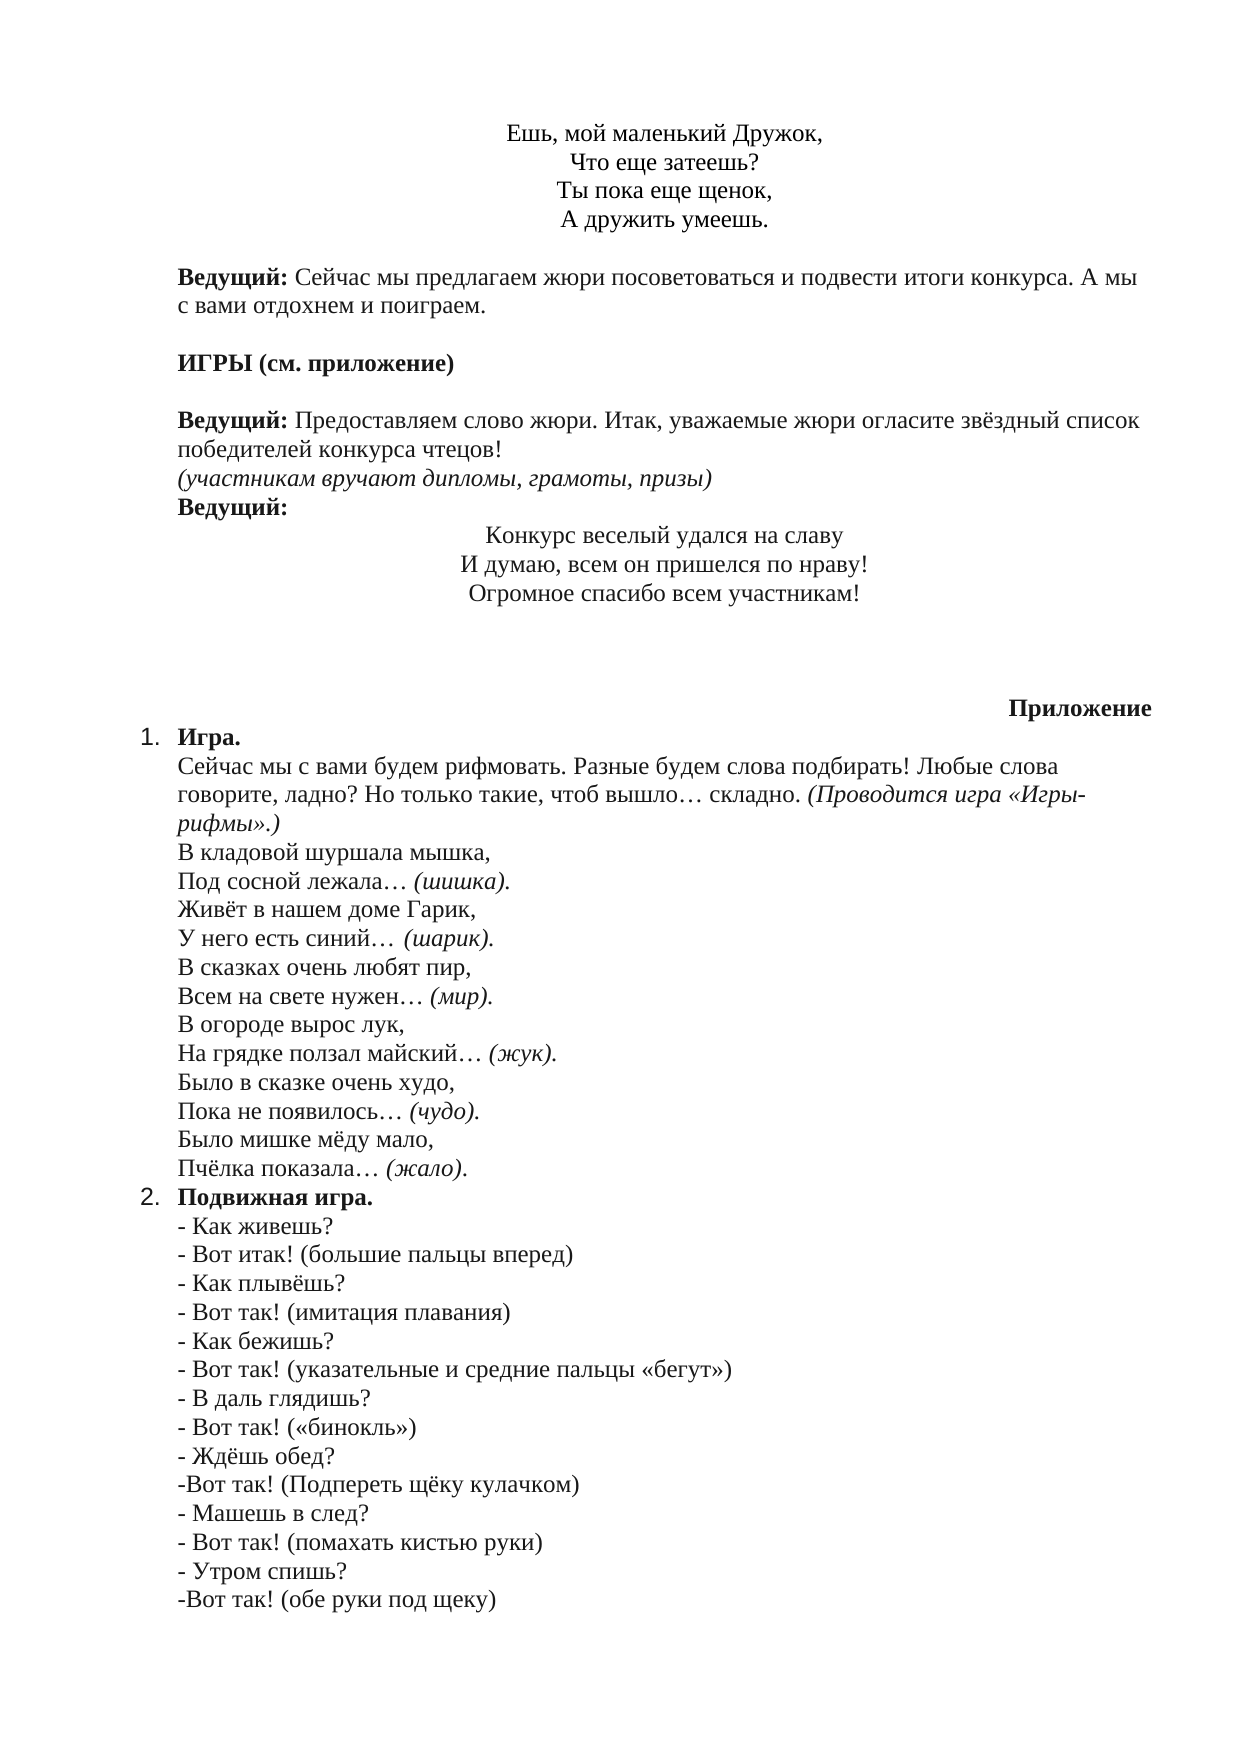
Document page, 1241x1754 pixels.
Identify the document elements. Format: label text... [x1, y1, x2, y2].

text У него есть синий… (шарик). [177, 923, 1152, 952]
text - Как живешь? [177, 1211, 1152, 1239]
text Ведущий: Сейчас мы предлагаем жюри посоветоваться и подвести итоги конкурса. А мы с вами отдохнем и поиграем. [177, 262, 1152, 319]
text Конкурс веселый удался на славу [177, 521, 1152, 549]
text Сейчас мы с вами будем рифмовать. Разные будем слова подбирать! Любые слова говорите, ладно? Но только такие, чтоб вышло… складно. (Проводится игра «Игры-рифмы».) [177, 751, 1152, 837]
text Приложение [177, 693, 1152, 722]
list Игра. [140, 722, 1152, 751]
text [177, 118, 1152, 233]
text - Как бежишь? [177, 1326, 1152, 1354]
text Ведущий: [177, 492, 1152, 521]
text Пока не появилось… (чудо). [177, 1096, 1152, 1124]
text Было в сказке очень худо, [177, 1067, 1152, 1096]
text Огромное спасибо всем участникам! [177, 578, 1152, 607]
text На грядке ползал майский… (жук). [177, 1038, 1152, 1067]
text - В даль глядишь? [177, 1383, 1152, 1412]
text В сказках очень любят пир, [177, 952, 1152, 981]
text В огороде вырос лук, [177, 1009, 1152, 1038]
text Живёт в нашем доме Гарик, [177, 894, 1152, 923]
text - Вот так! (помахать кистью руки) [177, 1527, 1152, 1556]
text - Вот так! (указательные и средние пальцы «бегут») [177, 1354, 1152, 1383]
text - Машешь в след? [177, 1498, 1152, 1527]
text - Вот так! («бинокль») [177, 1412, 1152, 1441]
text - Утром спишь? [177, 1556, 1152, 1584]
text - Вот так! (имитация плавания) [177, 1297, 1152, 1326]
text -Вот так! (Подпереть щёку кулачком) [177, 1469, 1152, 1498]
list Подвижная игра. [140, 1182, 1152, 1211]
text Пчёлка показала… (жало). [177, 1153, 1152, 1182]
text (участникам вручают дипломы, грамоты, призы) [177, 463, 1152, 492]
text - Как плывёшь? [177, 1268, 1152, 1297]
text И думаю, всем он пришелся по нраву! [177, 549, 1152, 578]
text В кладовой шуршала мышка, [177, 837, 1152, 866]
text Было мишке мёду мало, [177, 1124, 1152, 1153]
text Под сосной лежала… (шишка). [177, 866, 1152, 894]
text - Ждёшь обед? [177, 1441, 1152, 1469]
text Всем на свете нужен… (мир). [177, 981, 1152, 1009]
text - Вот итак! (большие пальцы вперед) [177, 1239, 1152, 1268]
text -Вот так! (обе руки под щеку) [177, 1584, 1152, 1613]
text Ведущий: Предоставляем слово жюри. Итак, уважаемые жюри огласите звёздный список победителей конкурса чтецов! [177, 406, 1152, 463]
text ИГРЫ (см. приложение) [177, 348, 1152, 377]
